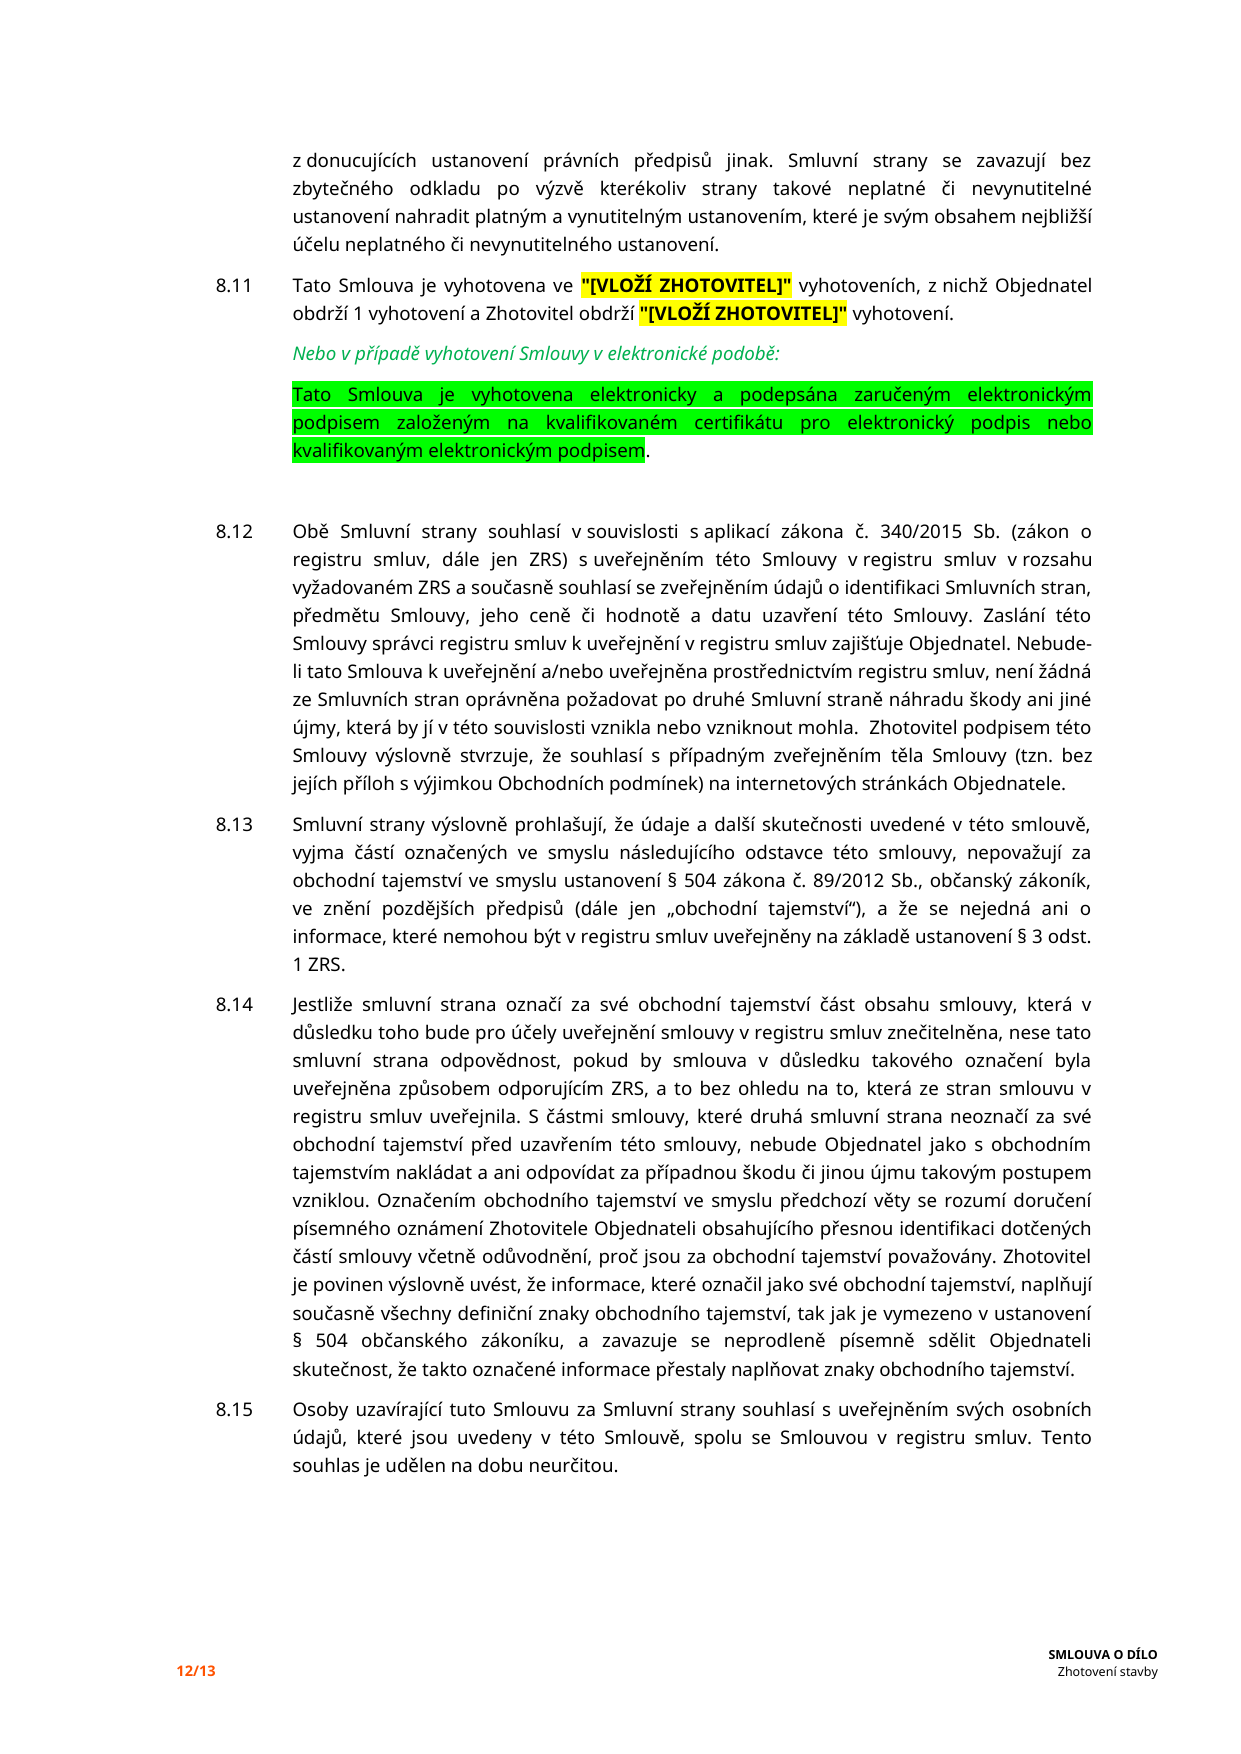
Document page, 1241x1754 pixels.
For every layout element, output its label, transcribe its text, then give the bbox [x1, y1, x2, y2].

text Jestliže smluvní strana označí za své obchodní tajemství část obsahu smlouvy, která v důsledku toho bude pro účely uveřejnění smlouvy v registru smluv znečitelněna, nese tato smluvní strana odpovědnost, pokud by smlouva v důsledku takového označení byla uveřejněna způsobem odporujícím ZRS, a to bez ohledu na to, která ze stran smlouvu v registru smluv uveřejnila. S částmi smlouvy, které druhá smluvní strana neoznačí za své obchodní tajemství před uzavřením této smlouvy, nebude Objednatel jako s obchodním tajemstvím nakládat a ani odpovídat za případnou škodu či jinou újmu takovým postupem vzniklou. Označením obchodního tajemství ve smyslu předchozí věty se rozumí doručení písemného oznámení Zhotovitele Objednateli obsahujícího přesnou identifikaci dotčených částí smlouvy včetně odůvodnění, proč jsou za obchodní tajemství považovány. Zhotovitel je povinen výslovně uvést, že informace, které označil jako své obchodní tajemství, naplňují současně všechny definiční znaky obchodního tajemství, tak jak je vymezeno v ustanovení § 504 občanského zákoníku, a zavazuje se neprodleně písemně sdělit Objednateli skutečnost, že takto označené informace přestaly naplňovat znaky obchodního tajemství. [216, 992, 1093, 1381]
text Obě Smluvní strany souhlasí v souvislosti s aplikací zákona č. 340/2015 Sb. (zákon o registru smluv, dále jen ZRS) s uveřejněním této Smlouvy v registru smluv v rozsahu vyžadovaném ZRS a současně souhlasí se zveřejněním údajů o identifikaci Smluvních stran, předmětu Smlouvy, jeho ceně či hodnotě a datu uzavření této Smlouvy. Zaslání této Smlouvy správci registru smluv k uveřejnění v registru smluv zajišťuje Objednatel. Nebude-li tato Smlouva k uveřejnění a/nebo uveřejněna prostřednictvím registru smluv, není žádná ze Smluvních stran oprávněna požadovat po druhé Smluvní straně náhradu škody ani jiné újmy, která by jí v této souvislosti vznikla nebo vzniknout mohla. Zhotovitel podpisem této Smlouvy výslovně stvrzuje, že souhlasí s případným zveřejněním těla Smlouvy (tzn. bez jejích příloh s výjimkou Obchodních podmínek) na internetových stránkách Objednatele. [216, 518, 1093, 796]
text Osoby uzavírající tuto Smlouvu za Smluvní strany souhlasí s uveřejněním svých osobních údajů, které jsou uvedeny v této Smlouvě, spolu se Smlouvou v registru smluv. Tento souhlas je udělen na dobu neurčitou. [216, 1396, 1093, 1478]
text Tato Smlouva je vyhotovena ve "[VLOŽÍ ZHOTOVITEL]" vyhotoveních, z nichž Objednatel obdrží 1 vyhotovení a Zhotovitel obdrží "[VLOŽÍ ZHOTOVITEL]" vyhotovení. [216, 272, 1093, 326]
list Tato Smlouva je vyhotovena elektronicky a podepsána zaručeným elektronickým podpisem založeným na kvalifikovaném certifikátu pro elektronický podpis nebo kvalifikovaným elektronickým podpisem. [292, 435, 1093, 463]
list Nebo v případě vyhotovení Smlouvy v elektronické podobě: [292, 341, 1093, 366]
text Smluvní strany výslovně prohlašují, že údaje a další skutečnosti uvedené v této smlouvě, vyjma částí označených ve smyslu následujícího odstavce této smlouvy, nepovažují za obchodní tajemství ve smyslu ustanovení § 504 zákona č. 89/2012 Sb., občanský zákoník, ve znění pozdějších předpisů (dále jen „obchodní tajemství“), a že se nejedná ani o informace, které nemohou být v registru smluv uveřejněny na základě ustanovení § 3 odst. 1 ZRS. [216, 811, 1093, 977]
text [216, 147, 1093, 257]
